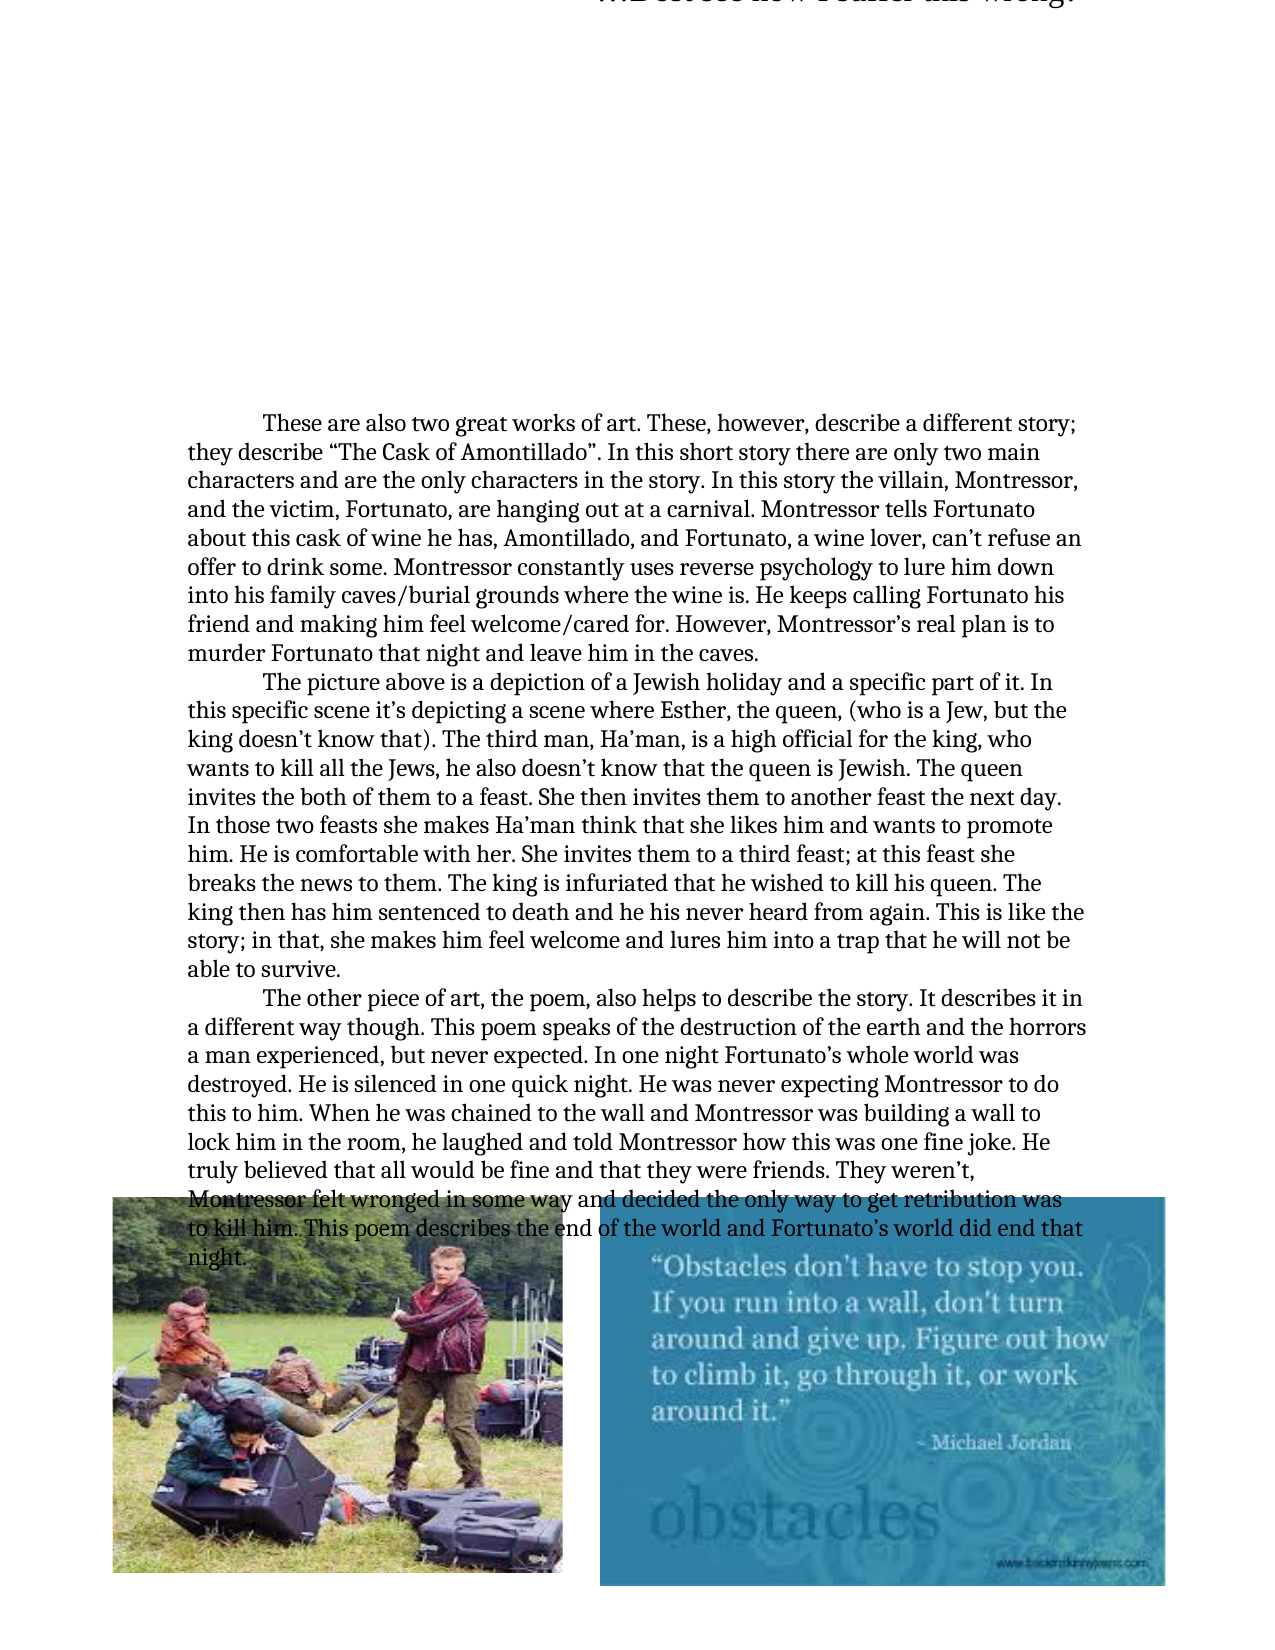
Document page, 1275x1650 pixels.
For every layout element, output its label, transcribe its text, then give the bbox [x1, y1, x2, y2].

text These are also two great works of art. These, however, describe a different story; they describe “The Cask of Amontillado”. In this short story there are only two main characters and are the only characters in the story. In this story the villain, Montressor, and the victim, Fortunato, are hanging out at a carnival. Montressor tells Fortunato about this cask of wine he has, Amontillado, and Fortunato, a wine lover, can’t refuse an offer to drink some. Montressor constantly uses reverse psychology to lure him down into his family caves/burial grounds where the wine is. He keeps calling Fortunato his friend and making him feel welcome/cared for. However, Montressor’s real plan is to murder Fortunato that night and leave him in the caves. [187, 409, 1087, 667]
picture [112, 1197, 563, 1573]
picture [600, 1197, 1166, 1586]
text The other piece of art, the poem, also helps to describe the story. It describes it in a different way though. This poem speaks of the destruction of the earth and the horrors a man experienced, but never expected. In one night Fortunato’s whole world was destroyed. He is silenced in one quick night. He was never expecting Montressor to do this to him. When he was chained to the wall and Montressor was building a wall to lock him in the room, he laughed and told Montressor how this was one fine joke. He truly believed that all would be fine and that they were friends. They weren’t, Montressor felt wronged in some way and decided the only way to get retribution was to kill him. This poem describes the end of the world and Fortunato’s world did end that night. [187, 984, 1087, 1271]
text The picture above is a depiction of a Jewish holiday and a specific part of it. In this specific scene it’s depicting a scene where Esther, the queen, (who is a Jew, but the king doesn’t know that). The third man, Ha’man, is a high official for the king, who wants to kill all the Jews, he also doesn’t know that the queen is Jewish. The queen invites the both of them to a feast. She then invites them to another feast the next day. In those two feasts she makes Ha’man think that she likes him and wants to promote him. He is comfortable with her. She invites them to a third feast; at this feast she breaks the news to them. The king is infuriated that he wished to kill his queen. The king then has him sentenced to death and he his never heard from again. This is like the story; in that, she makes him feel welcome and lures him into a trap that he will not be able to survive. [187, 667, 1087, 984]
